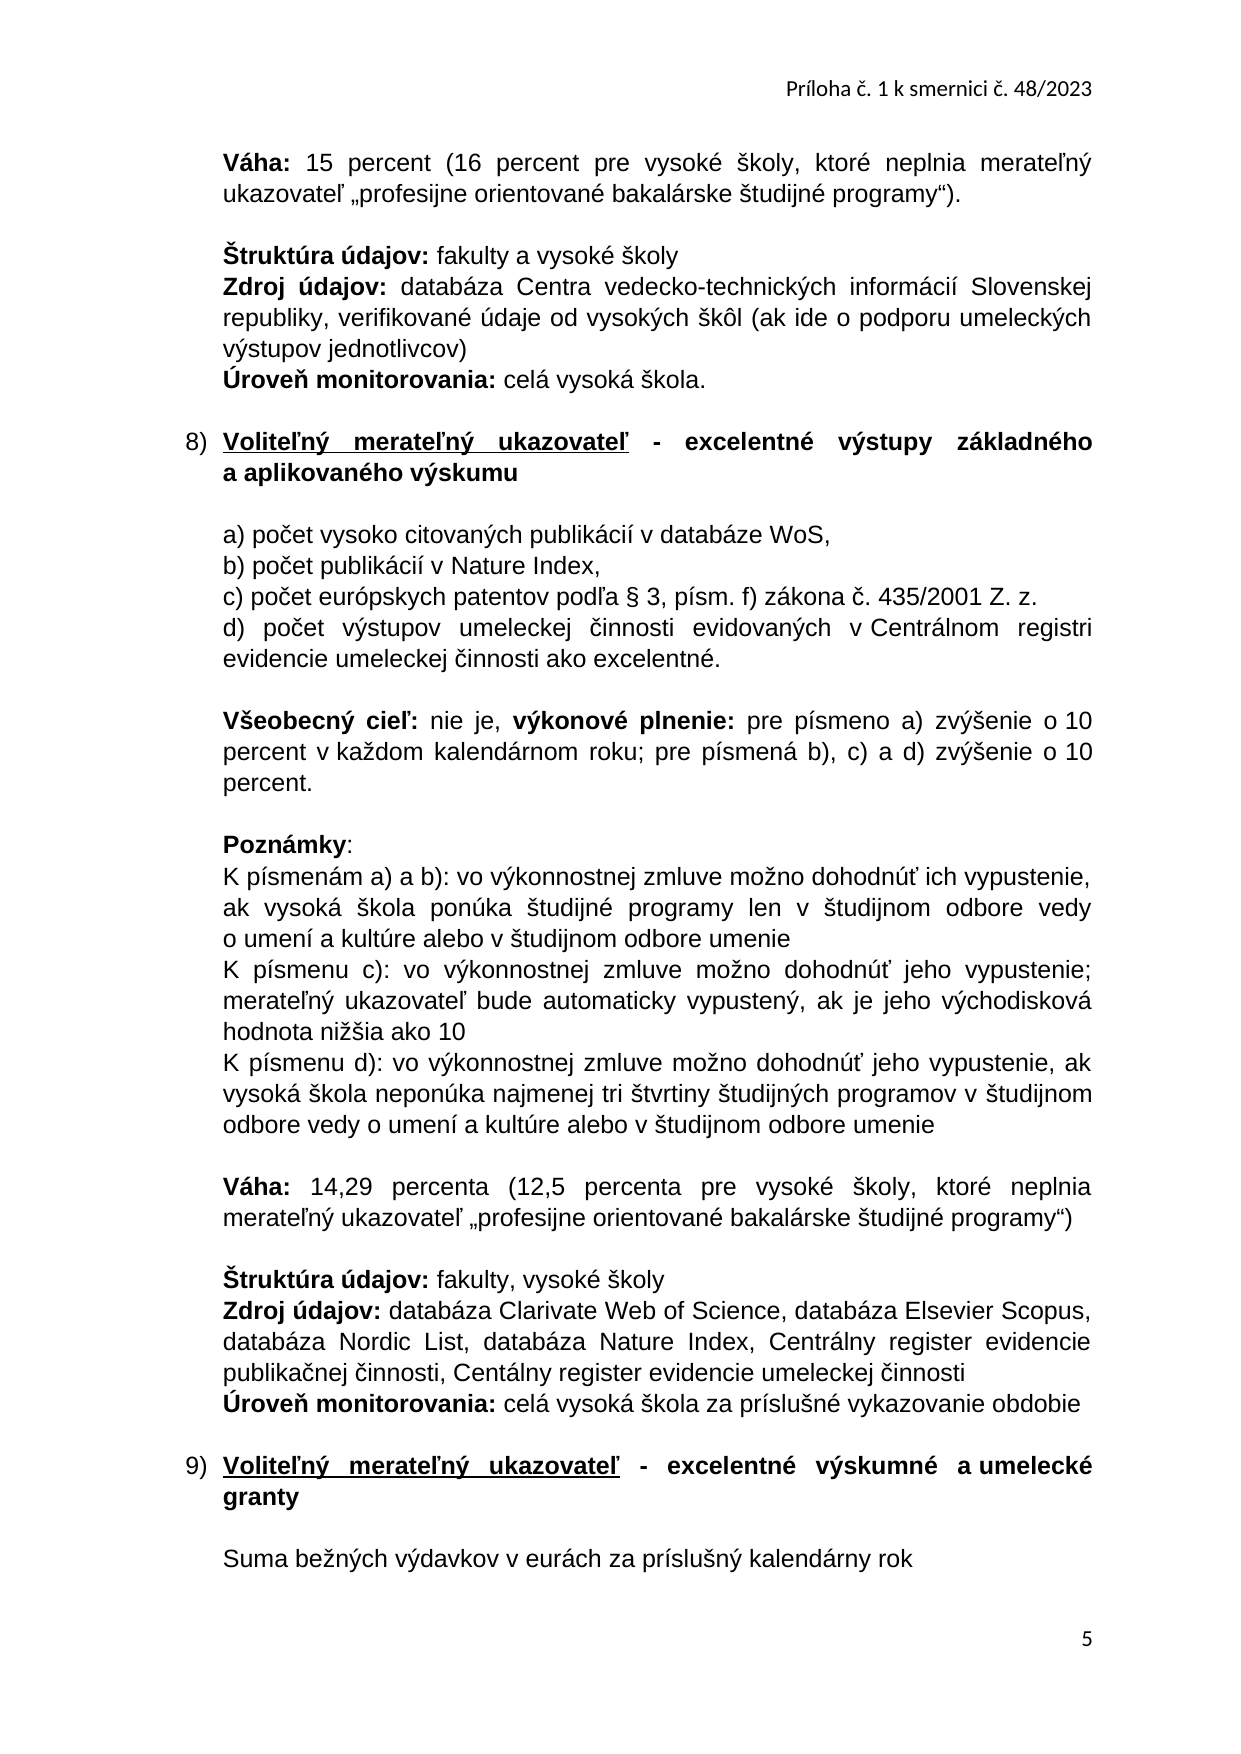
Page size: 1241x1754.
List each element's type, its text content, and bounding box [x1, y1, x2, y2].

text Štruktúra údajov: fakulty, vysoké školy [223, 1265, 1093, 1294]
text Zdroj údajov: databáza Centra vedecko-technických informácií Slovenskej republiky, verifikované údaje od vysokých škôl (ak ide o podporu umeleckých výstupov jednotlivcov) [223, 272, 1093, 363]
text a) počet vysoko citovaných publikácií v databáze WoS, [223, 520, 1093, 549]
text K písmenám a) a b): vo výkonnostnej zmluve možno dohodnúť ich vypustenie, ak vysoká škola ponúka študijné programy len v študijnom odbore vedy o umení a kultúre alebo v študijnom odbore umenie [223, 862, 1093, 952]
text Všeobecný cieľ: nie je, výkonové plnenie: pre písmeno a) zvýšenie o 10 percent v každom kalendárnom roku; pre písmená b), c) a d) zvýšenie o 10 percent. [223, 706, 1093, 797]
text b) počet publikácií v Nature Index, [223, 551, 1093, 580]
text Štruktúra údajov: fakulty a vysoké školy [223, 241, 1093, 269]
text Poznámky: [223, 831, 1093, 859]
list Voliteľný merateľný ukazovateľ - excelentné výskumné a umelecké granty [185, 1451, 1093, 1511]
text K písmenu c): vo výkonnostnej zmluve možno dohodnúť jeho vypustenie; merateľný ukazovateľ bude automaticky vypustený, ak je jeho východisková hodnota nižšia ako 10 [223, 955, 1093, 1046]
text d) počet výstupov umeleckej činnosti evidovaných v Centrálnom registri evidencie umeleckej činnosti ako excelentné. [223, 613, 1093, 673]
text c) počet európskych patentov podľa § 3, písm. f) zákona č. 435/2001 Z. z. [223, 582, 1093, 611]
list Voliteľný merateľný ukazovateľ - excelentné výstupy základného a aplikovaného výskumu [185, 427, 1093, 487]
text Úroveň monitorovania: celá vysoká škola. [223, 365, 1093, 394]
text Váha: 15 percent (16 percent pre vysoké školy, ktoré neplnia merateľný ukazovateľ „profesijne orientované bakalárske študijné programy“). [223, 148, 1093, 207]
text K písmenu d): vo výkonnostnej zmluve možno dohodnúť jeho vypustenie, ak vysoká škola neponúka najmenej tri štvrtiny študijných programov v študijnom odbore vedy o umení a kultúre alebo v študijnom odbore umenie [223, 1048, 1093, 1139]
text Úroveň monitorovania: celá vysoká škola za príslušné vykazovanie obdobie [223, 1389, 1093, 1418]
text Váha: 14,29 percenta (12,5 percenta pre vysoké školy, ktoré neplnia merateľný ukazovateľ „profesijne orientované bakalárske študijné programy“) [223, 1172, 1093, 1232]
text Zdroj údajov: databáza Clarivate Web of Science, databáza Elsevier Scopus, databáza Nordic List, databáza Nature Index, Centrálny register evidencie publikačnej činnosti, Centálny register evidencie umeleckej činnosti [223, 1296, 1093, 1387]
text Suma bežných výdavkov v eurách za príslušný kalendárny rok [223, 1544, 1093, 1573]
